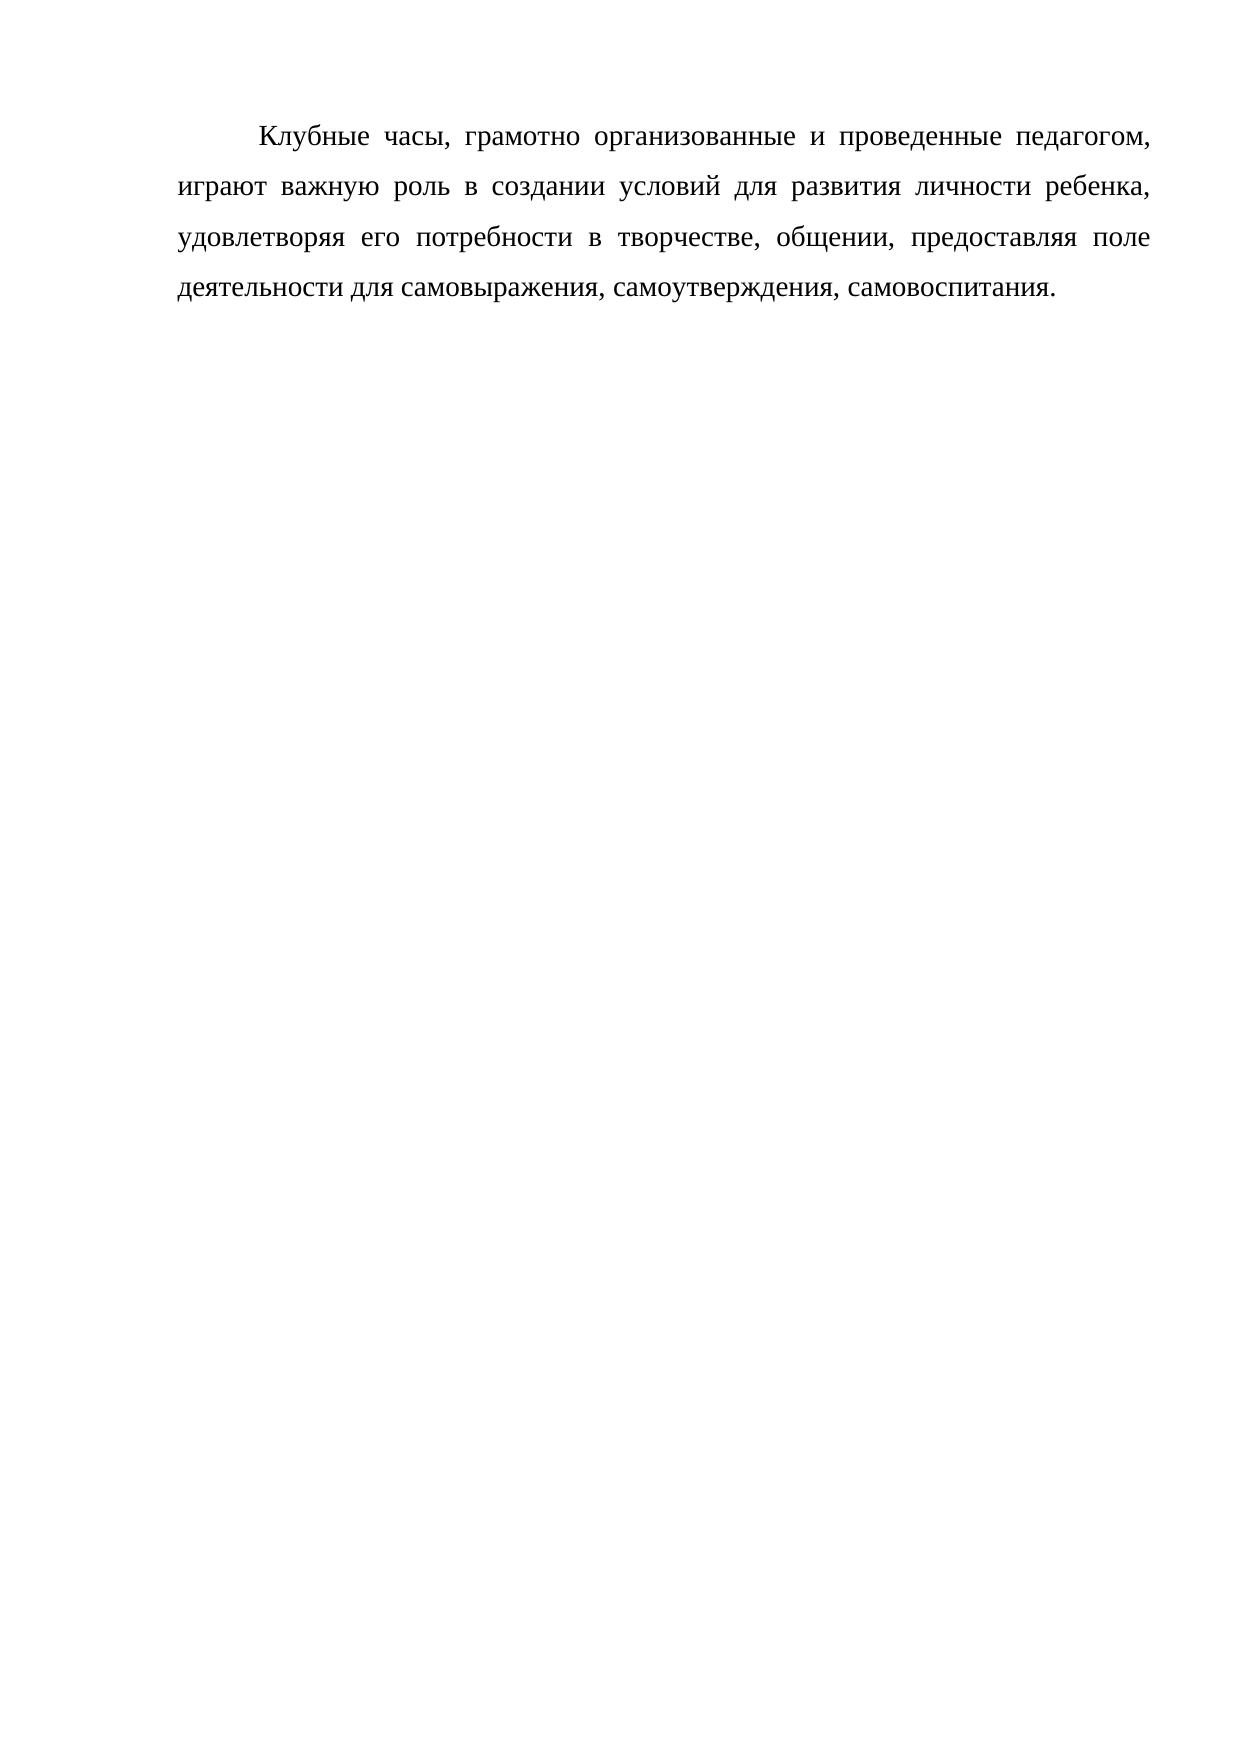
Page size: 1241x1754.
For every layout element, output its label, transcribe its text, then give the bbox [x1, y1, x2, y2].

text Клубные часы, грамотно организованные и проведенные педагогом, играют важную роль в создании условий для развития личности ребенка, удовлетворяя его потребности в творчестве, общении, предоставляя поле деятельности для самовыражения, самоутверждения, самовоспитания. [177, 118, 1152, 303]
